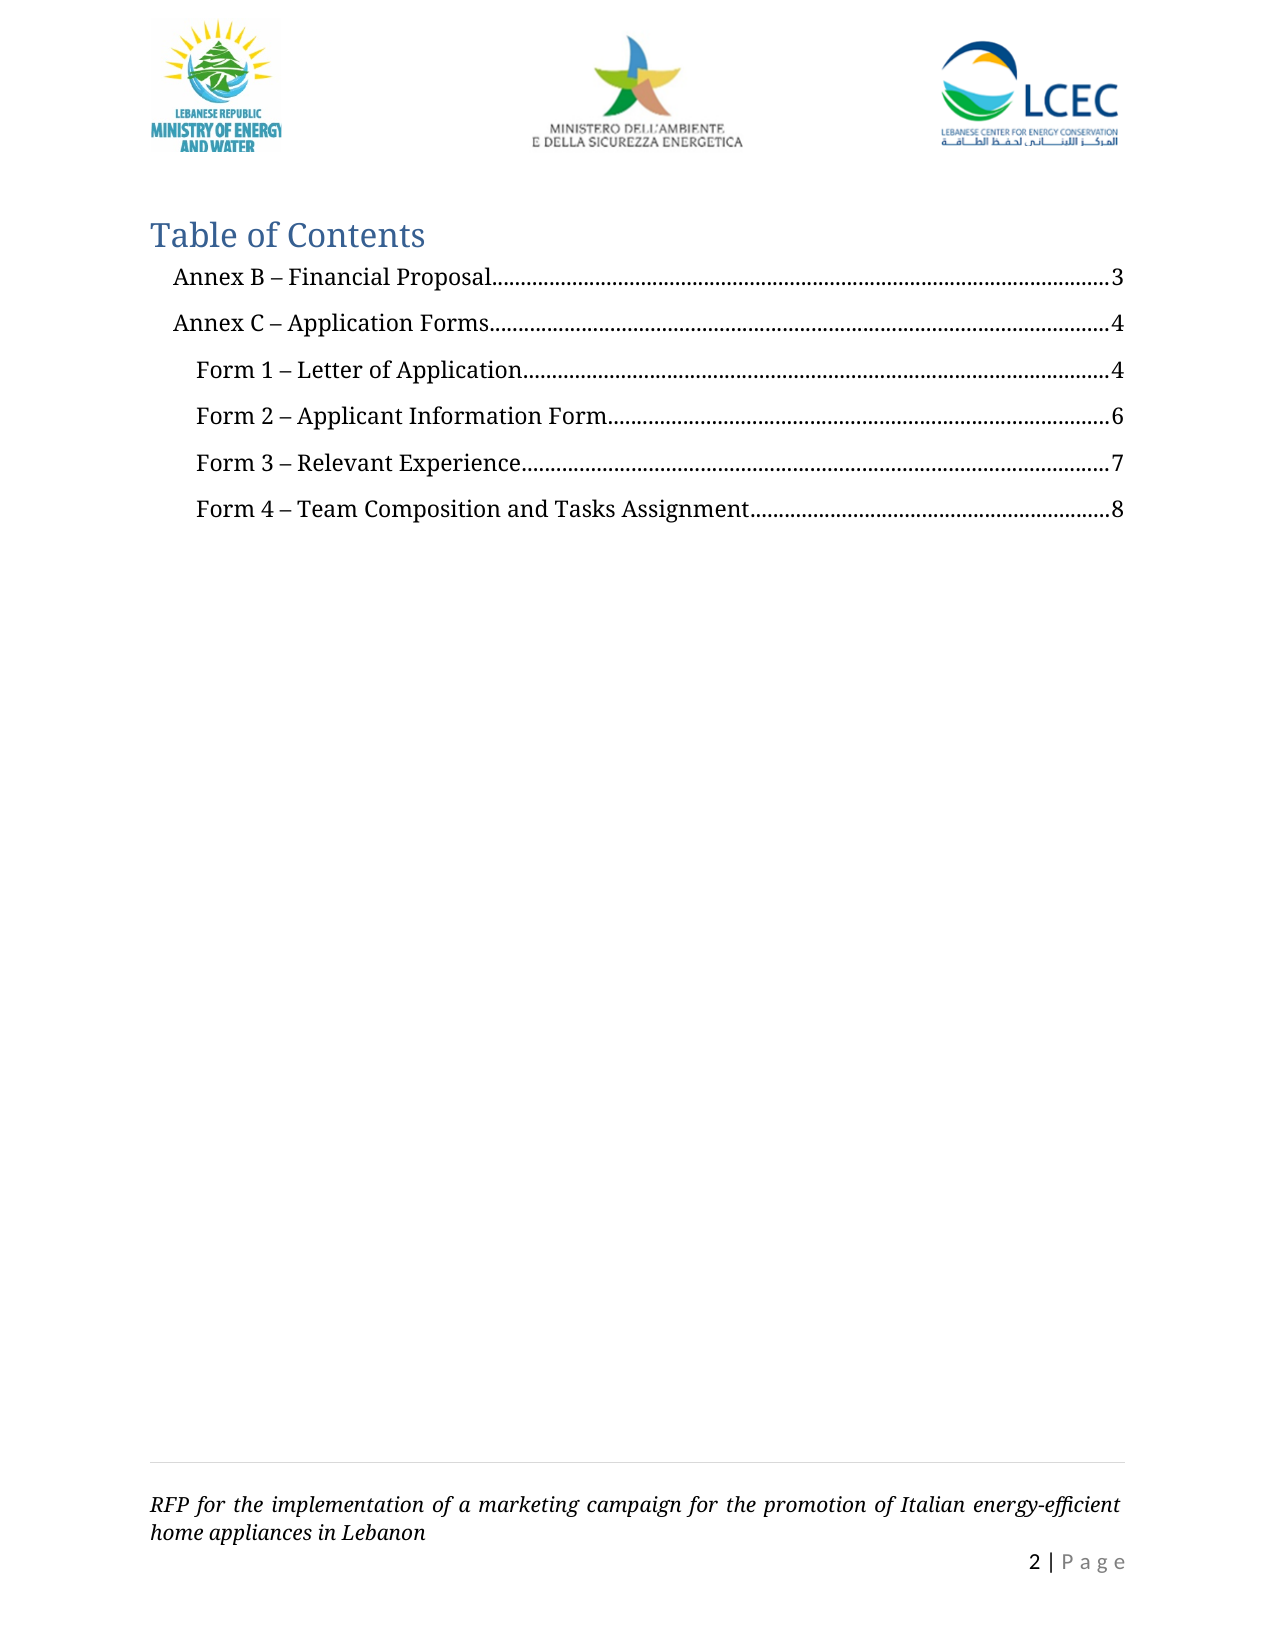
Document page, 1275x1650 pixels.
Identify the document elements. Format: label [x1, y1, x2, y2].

picture [150, 18, 282, 150]
picture [509, 13, 763, 167]
picture [931, 34, 1122, 144]
